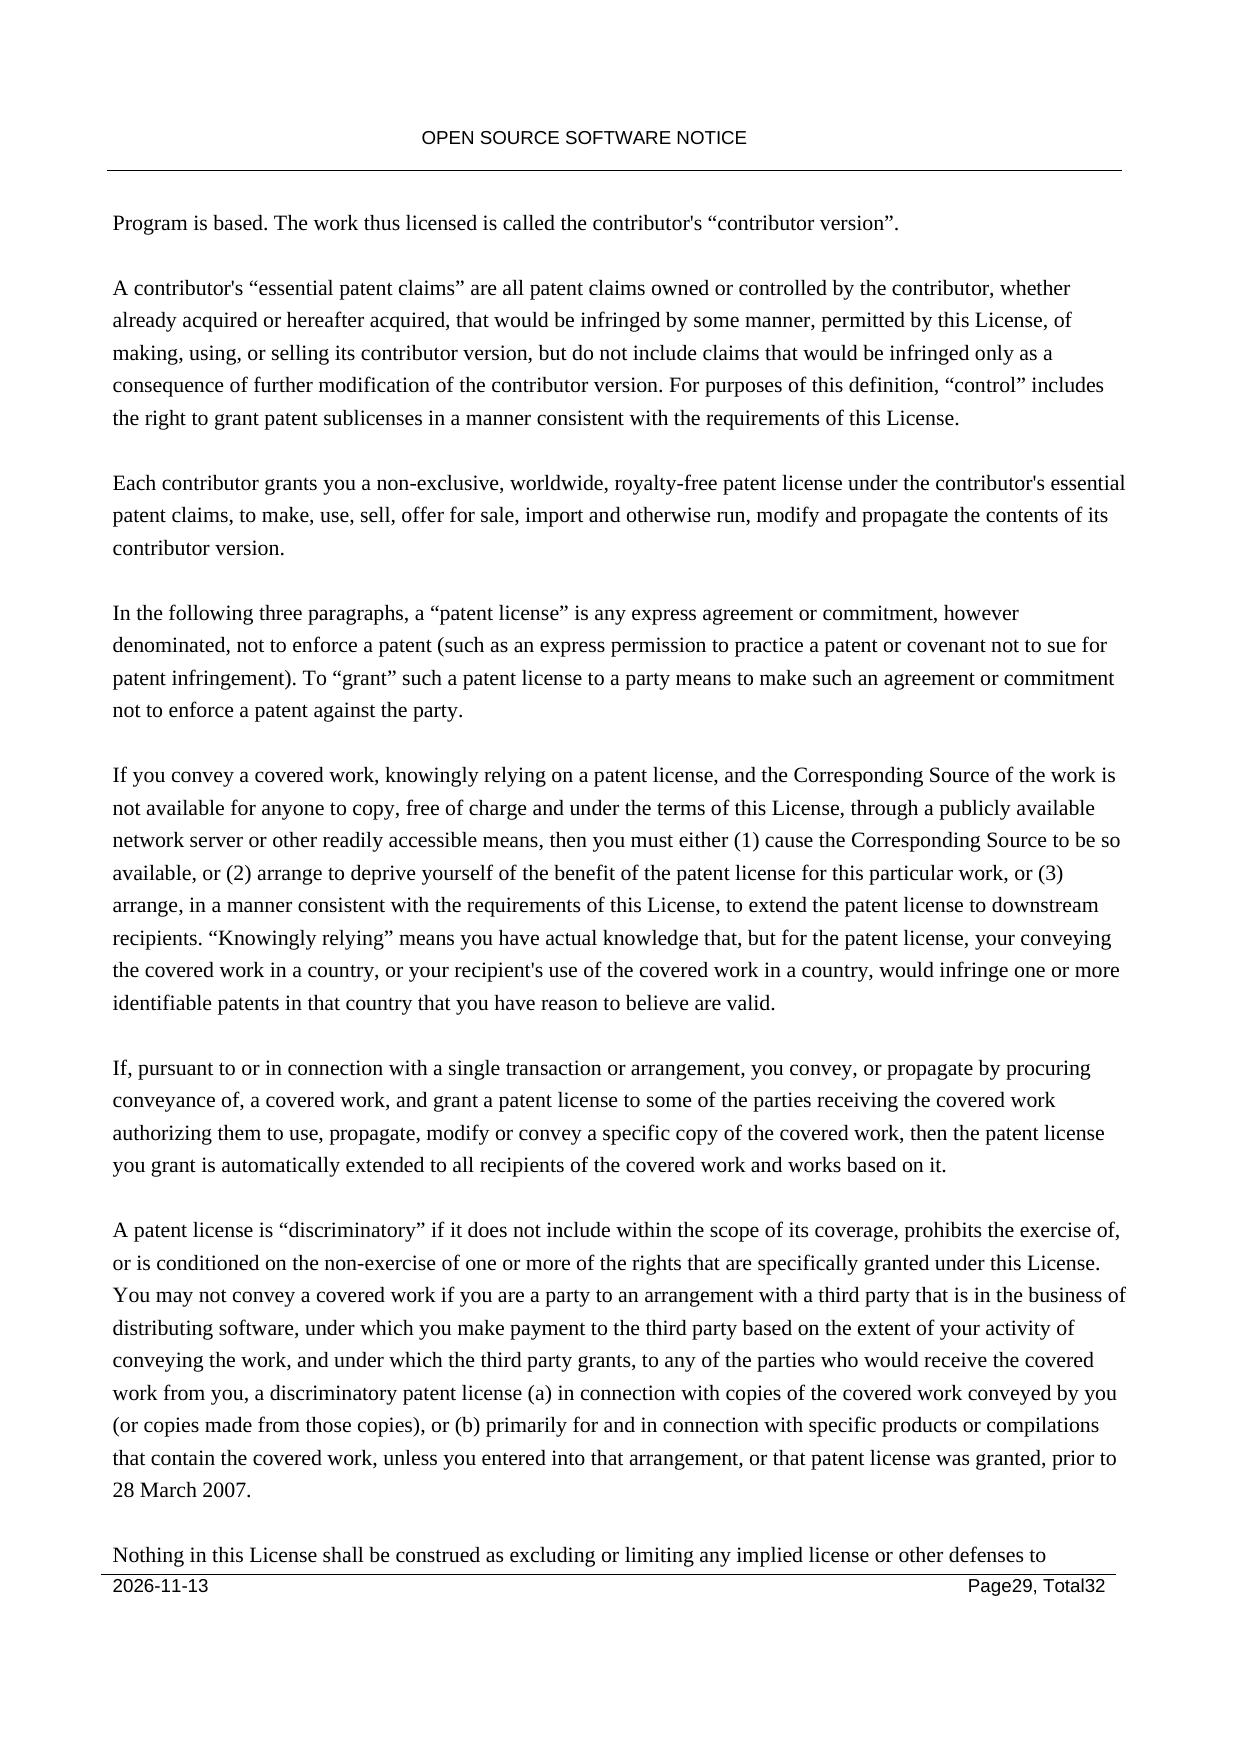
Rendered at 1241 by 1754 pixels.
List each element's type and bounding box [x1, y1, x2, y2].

text [112, 206, 1128, 1571]
